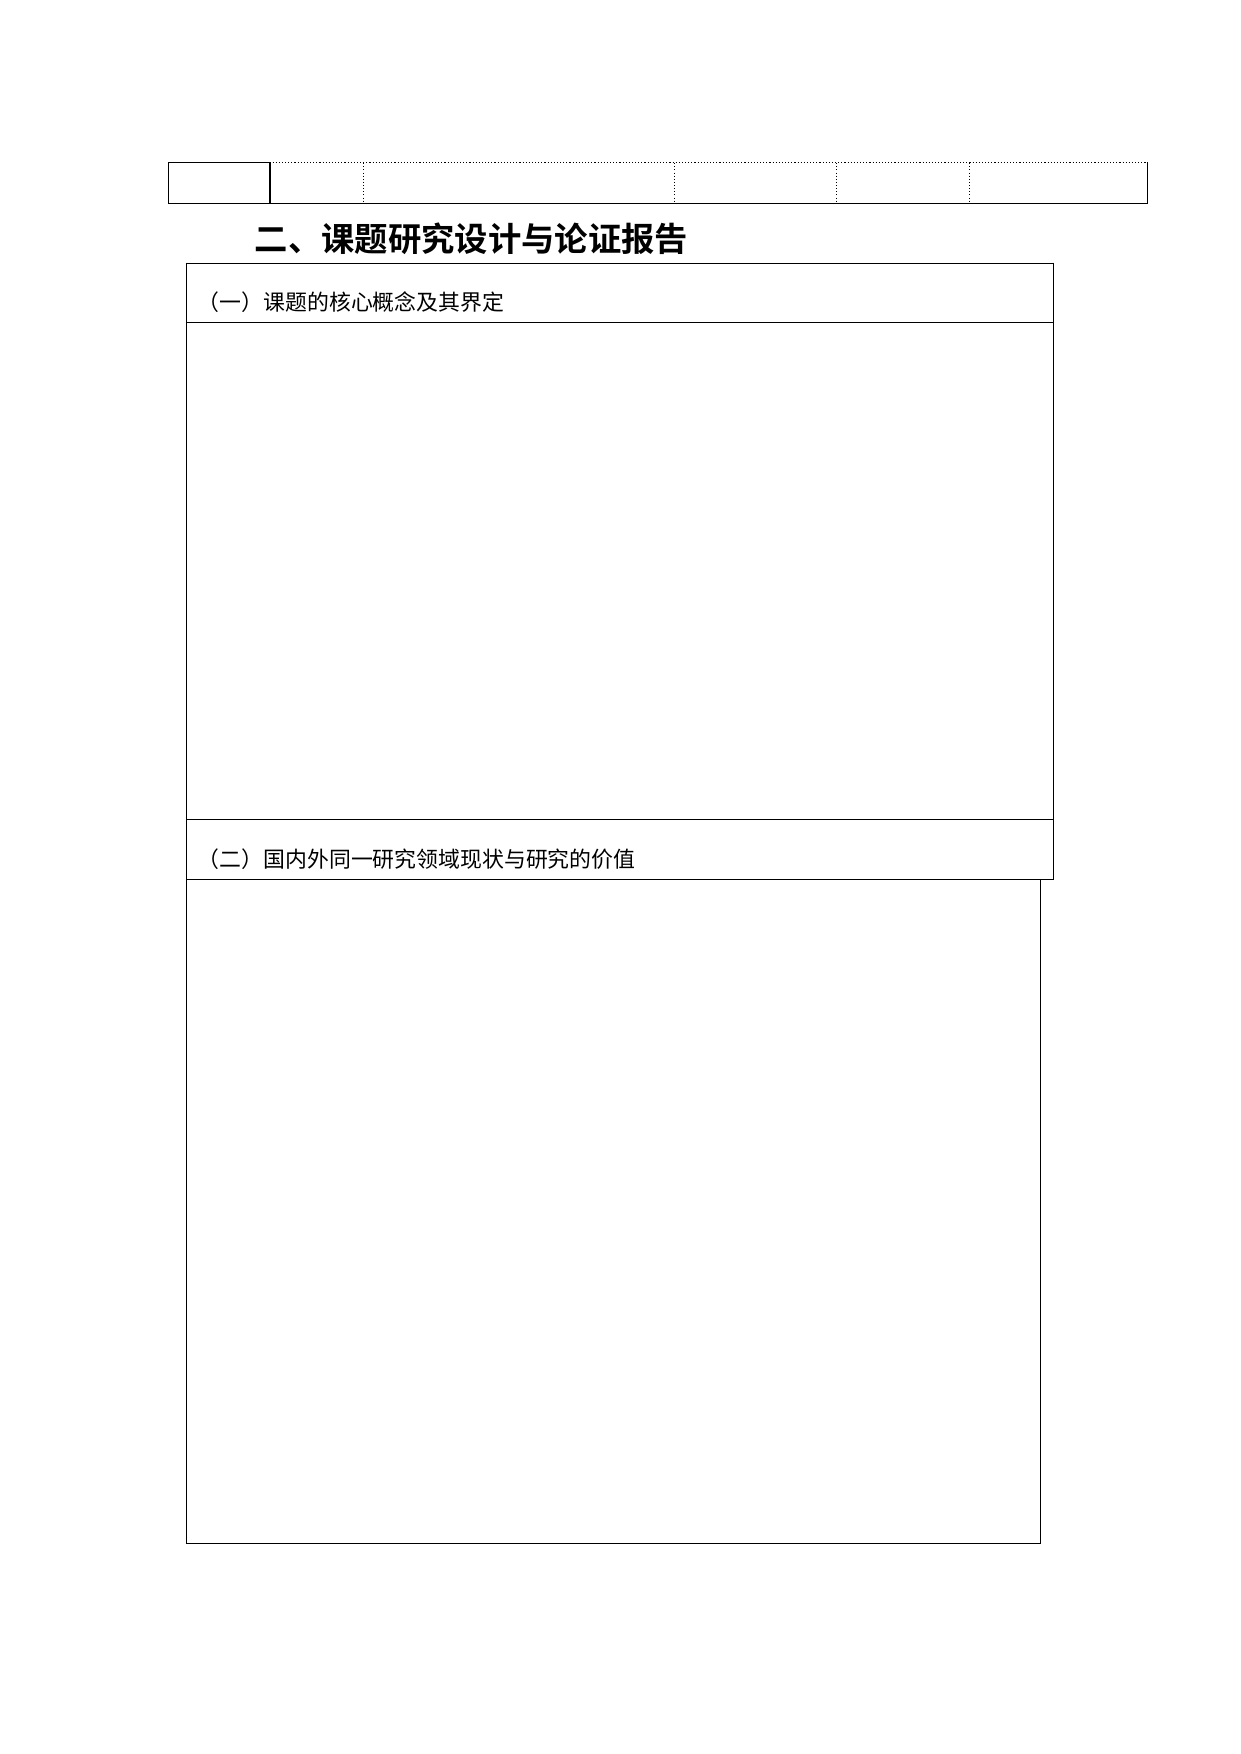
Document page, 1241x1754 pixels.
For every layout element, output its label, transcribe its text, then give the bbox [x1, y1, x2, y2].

table_cell [271, 162, 363, 203]
table_cell [364, 162, 674, 203]
table_cell （二）国内外同一研究领域现状与研究的价值 [187, 820, 1053, 879]
table_cell [837, 162, 970, 203]
table_header （一）课题的核心概念及其界定 [187, 264, 1053, 322]
table_cell [674, 162, 837, 203]
table_cell [970, 162, 1147, 203]
table_cell [187, 323, 1053, 819]
text 二、课题研究设计与论证报告 [187, 204, 1053, 263]
table_cell [187, 880, 1040, 1543]
